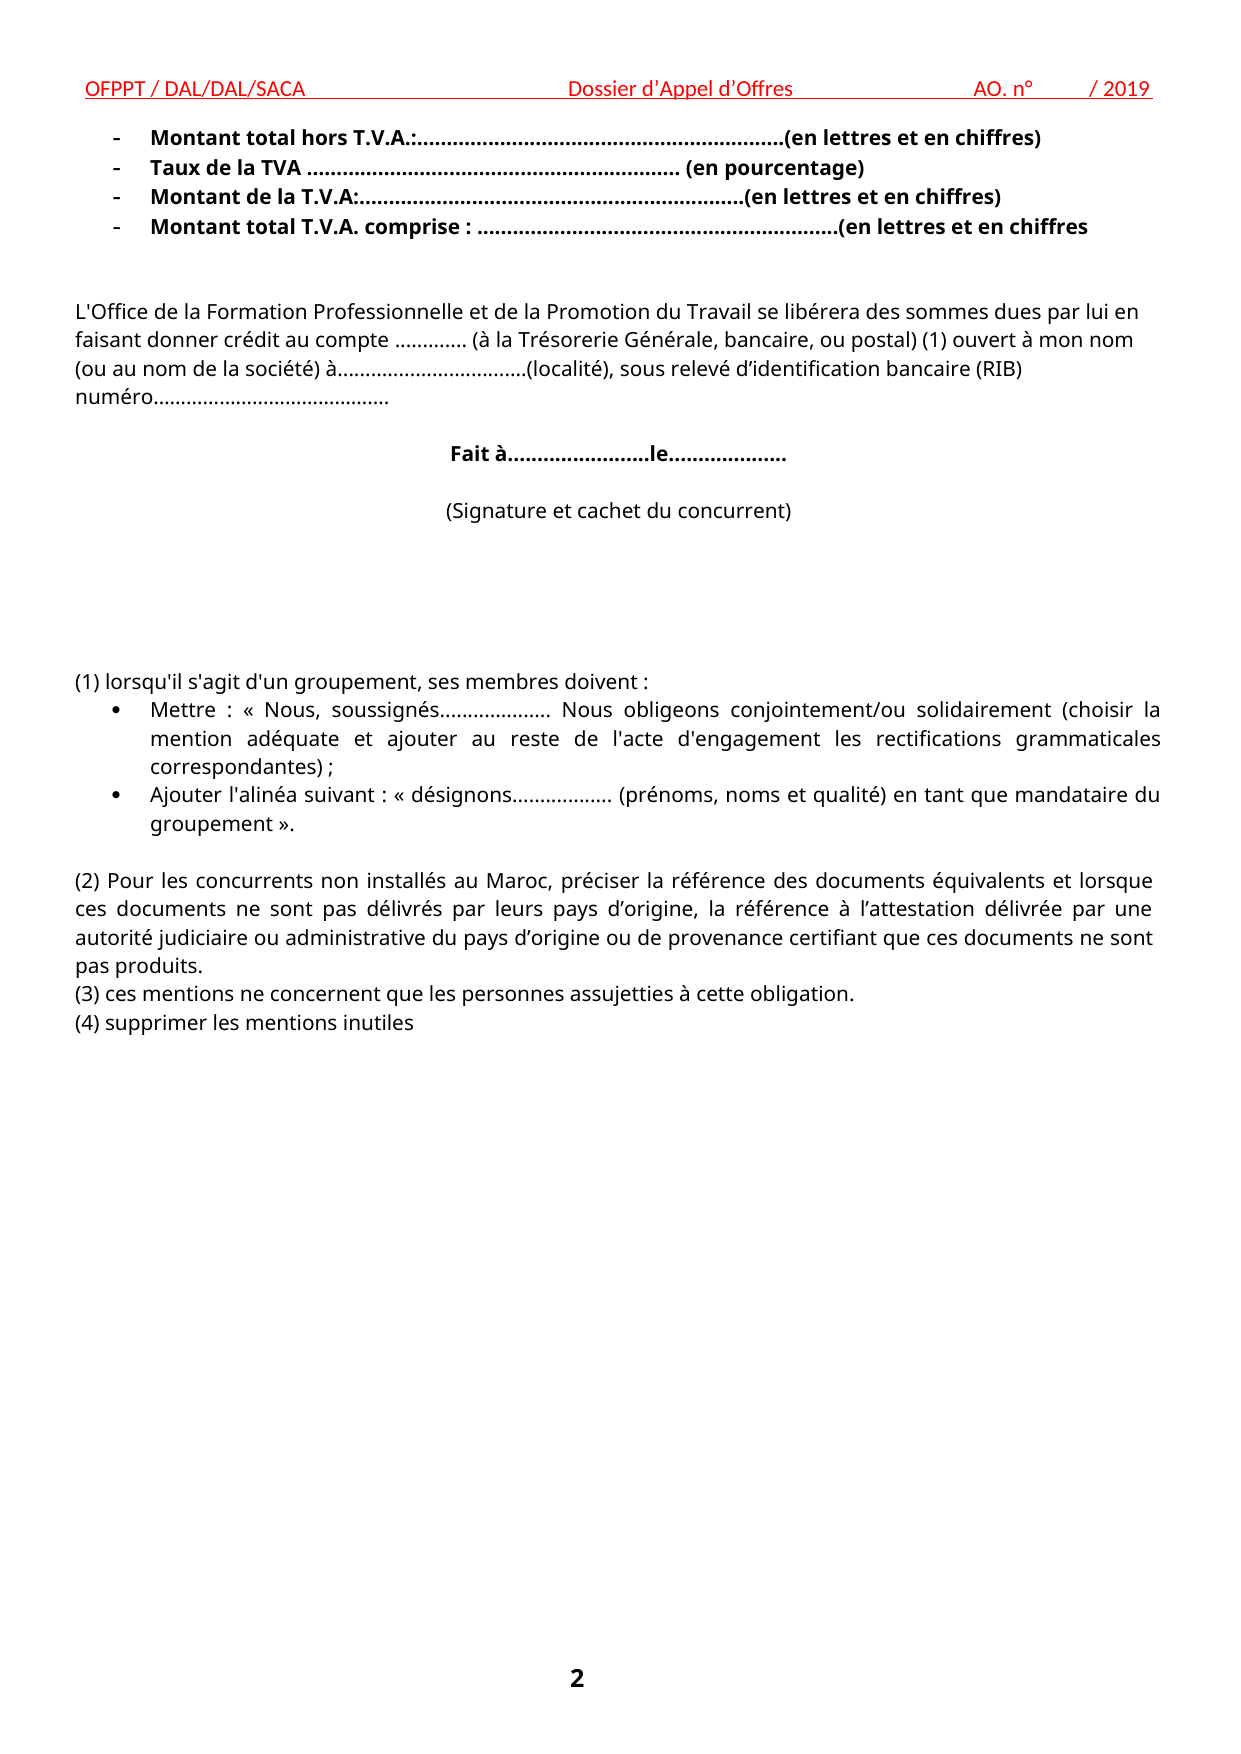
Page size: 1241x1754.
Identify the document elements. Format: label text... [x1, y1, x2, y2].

text (4) supprimer les mentions inutiles [75, 1008, 1182, 1036]
list Montant de la T.V.A:……...........................................................(en lettres et en chiffres) [112, 181, 1162, 211]
list Mettre : « Nous, soussignés.................... Nous obligeons conjointement/ou solidairement (choisir la mention adéquate et ajouter au reste de l'acte d'engagement les rectifications grammaticales correspondantes) ; [112, 695, 1162, 781]
text Fait à........................le.................... [75, 439, 1162, 468]
text (1) lorsqu'il s'agit d'un groupement, ses membres doivent : [75, 667, 1162, 695]
list Montant total T.V.A. comprise : .............................................................(en lettres et en chiffres [112, 211, 1162, 240]
text (Signature et cachet du concurrent) [75, 496, 1162, 524]
list Taux de la TVA ……………………………………………………… (en pourcentage) [112, 152, 1162, 181]
text (3) ces mentions ne concernent que les personnes assujetties à cette obligation. [75, 979, 1182, 1008]
list Montant total hors T.V.A.:…………..................................................(en lettres et en chiffres) [112, 122, 1162, 152]
list Ajouter l'alinéa suivant : « désignons.................. (prénoms, noms et qualité) en tant que mandataire du groupement ». [112, 781, 1162, 837]
text L'Office de la Formation Professionnelle et de la Promotion du Travail se libérera des sommes dues par lui en faisant donner crédit au compte ............. (à la Trésorerie Générale, bancaire, ou postal) (1) ouvert à mon nom (ou au nom de la société) à..................................(localité), sous relevé d’identification bancaire (RIB) numéro……………………………………. [75, 297, 1162, 411]
text (2) Pour les concurrents non installés au Maroc, préciser la référence des documents équivalents et lorsque ces documents ne sont pas délivrés par leurs pays d’origine, la référence à l’attestation délivrée par une autorité judiciaire ou administrative du pays d’origine ou de provenance certifiant que ces documents ne sont pas produits. [75, 866, 1155, 979]
